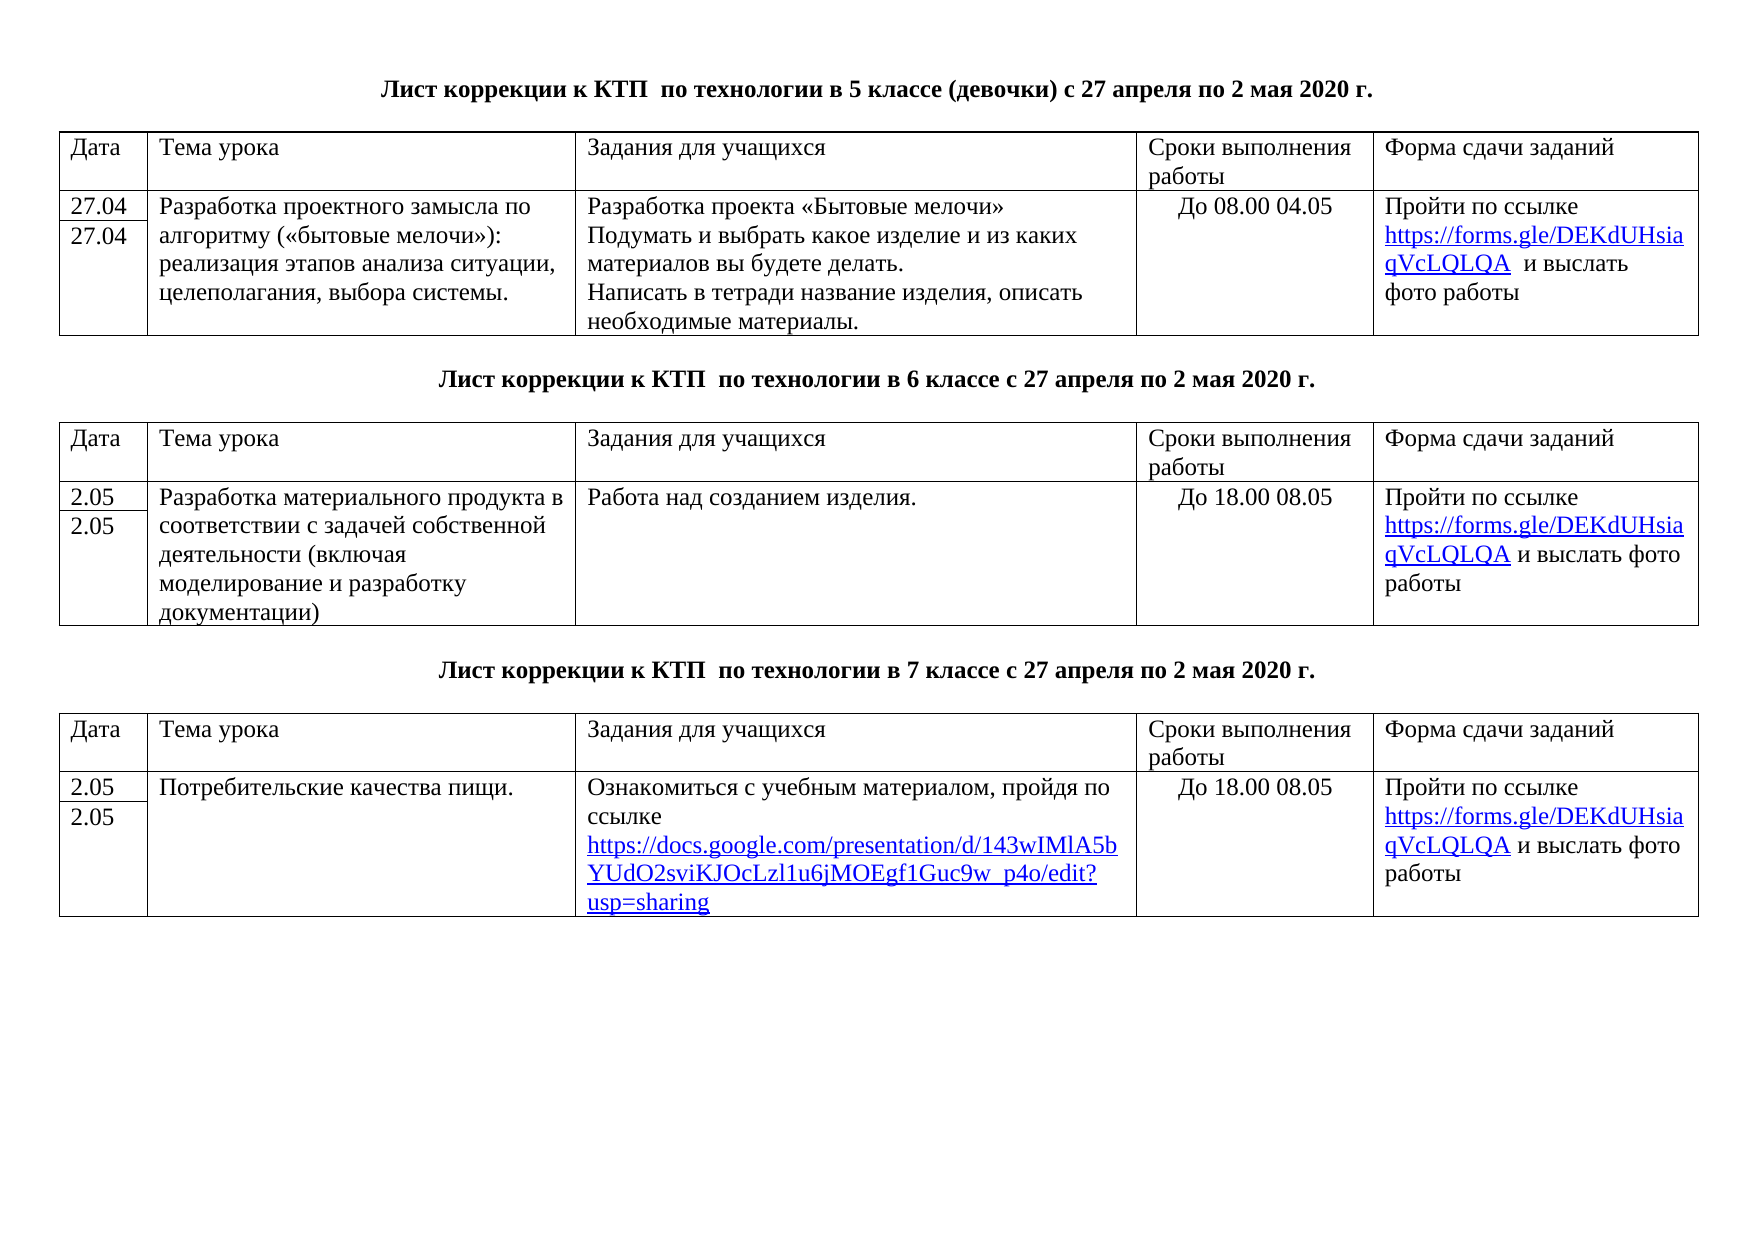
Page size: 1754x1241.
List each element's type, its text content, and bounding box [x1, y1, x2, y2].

table_cell Пройти по ссылке https://forms.gle/DEKdUHsiaqVcLQLQA и выслать фото работы [1374, 191, 1698, 335]
table_cell Пройти по ссылке https://forms.gle/DEKdUHsiaqVcLQLQA и выслать фото работы [1374, 772, 1698, 916]
table_header Форма сдачи заданий [1374, 133, 1698, 190]
table_cell Потребительские качества пищи. [148, 772, 575, 916]
table_cell 2.05 [60, 772, 147, 801]
table_header Тема урока [148, 133, 575, 190]
table_header Тема урока [148, 423, 575, 481]
table_cell Разработка проектного замысла по алгоритму («бытовые мелочи»): реализация этапов анализа ситуации, целеполагания, выбора системы. [148, 191, 575, 335]
table_header Сроки выполнения работы [1137, 133, 1373, 190]
table_header Задания для учащихся [576, 133, 1136, 190]
table_cell 2.05 [60, 482, 147, 510]
table_header Форма сдачи заданий [1374, 714, 1698, 771]
table_cell 2.05 [60, 802, 147, 916]
table_cell Ознакомиться с учебным материалом, пройдя по ссылке https://docs.google.com/presentation/d/143wIMlA5bYUdO2sviKJOcLzl1u6jMOEgf1Guc9w_p4o/edit?usp=sharing [576, 772, 1136, 916]
table_cell До 08.00 04.05 [1137, 191, 1373, 335]
table_header Сроки выполнения работы [1137, 714, 1373, 771]
table_cell Работа над созданием изделия. [576, 482, 1136, 625]
text Лист коррекции к КТП по технологии в 7 классе с 27 апреля по 2 мая 2020 г. [118, 655, 1636, 684]
table_header Задания для учащихся [576, 714, 1136, 771]
table_cell Разработка проекта «Бытовые мелочи» Подумать и выбрать какое изделие и из каких материалов вы будете делать. Написать в тетради название изделия, описать необходимые материалы. [576, 191, 1136, 335]
table_cell До 18.00 08.05 [1137, 482, 1373, 625]
table_cell Разработка материального продукта в соответствии с задачей собственной деятельности (включая моделирование и разработку документации) [148, 482, 575, 625]
table_header Задания для учащихся [576, 423, 1136, 481]
table_cell 2.05 [60, 511, 147, 625]
table_cell До 18.00 08.05 [1137, 772, 1373, 916]
table_header Дата [60, 133, 147, 190]
text Лист коррекции к КТП по технологии в 6 классе с 27 апреля по 2 мая 2020 г. [118, 364, 1636, 393]
text Лист коррекции к КТП по технологии в 5 классе (девочки) с 27 апреля по 2 мая 2020 г. [118, 74, 1636, 103]
table_header Тема урока [148, 714, 575, 771]
table_header Сроки выполнения работы [1137, 423, 1373, 481]
table_cell 27.04 [60, 191, 147, 220]
table_header Форма сдачи заданий [1374, 423, 1698, 481]
table_header Дата [60, 423, 147, 481]
table_header Дата [60, 714, 147, 771]
table_cell 27.04 [60, 221, 147, 335]
table_cell Пройти по ссылке https://forms.gle/DEKdUHsiaqVcLQLQA и выслать фото работы [1374, 482, 1698, 625]
